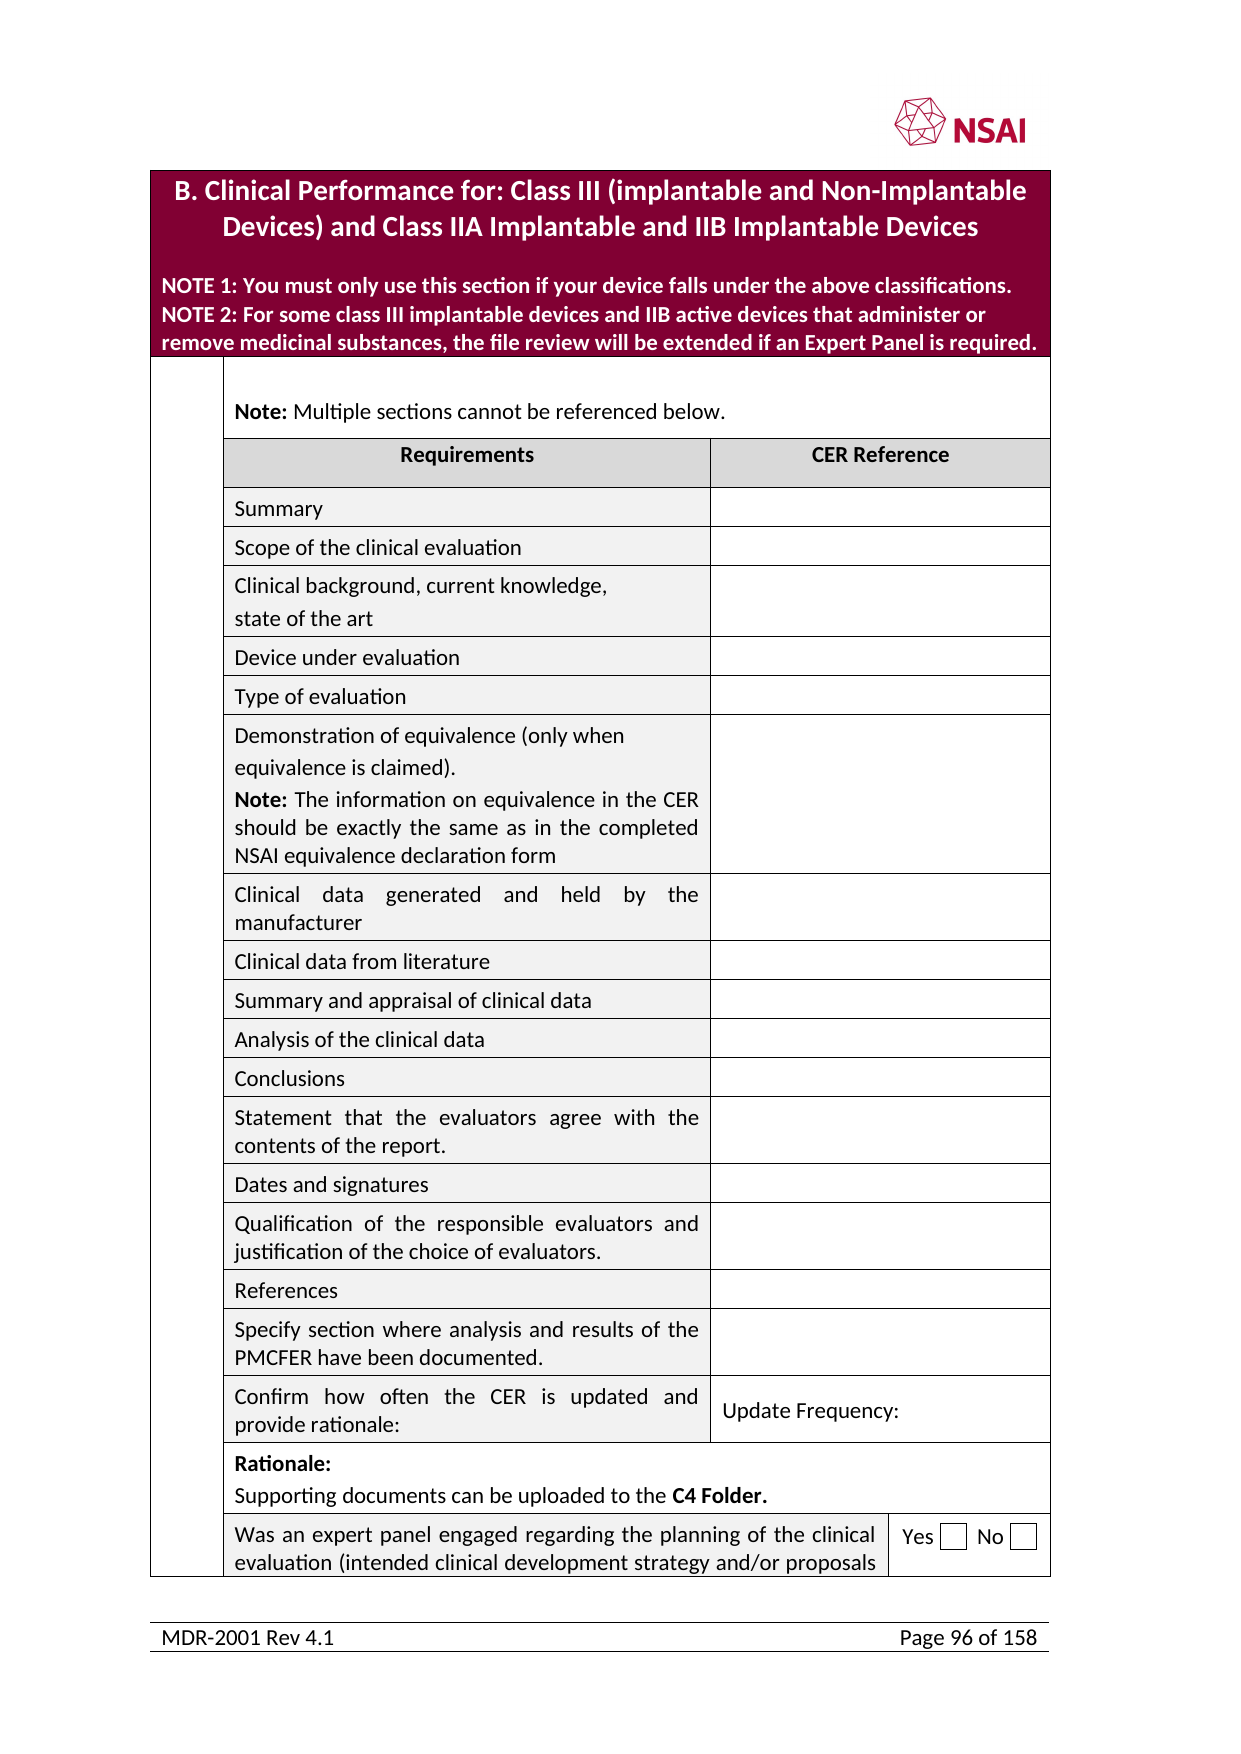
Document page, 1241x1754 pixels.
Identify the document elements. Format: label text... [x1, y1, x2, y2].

table_cell [711, 566, 1050, 636]
table_cell Demonstration of equivalence (only when equivalence is claimed). Note: The information on equivalence in the CER should be exactly the same as in the completed NSAI equivalence declaration form [224, 715, 710, 873]
table_cell [711, 1164, 1050, 1202]
table_cell [711, 980, 1050, 1018]
table_cell Please indicate specific sections where each of the following can be found in the CER. Note: Multiple sections cannot be referenced below. [224, 357, 1050, 438]
table_cell [711, 1270, 1050, 1308]
table_cell [711, 637, 1050, 675]
table_cell [711, 1019, 1050, 1057]
table_cell Scope of the clinical evaluation [224, 527, 710, 565]
table_cell Dates and signatures [224, 1164, 710, 1202]
table_cell [711, 676, 1050, 714]
table_cell Analysis of the clinical data [224, 1019, 710, 1057]
table_cell Update Frequency: [711, 1376, 1050, 1442]
table_header B. Clinical Performance for: Class III (implantable and Non-Implantable Devices) and Class IIA Implantable and IIB Implantable Devices NOTE 1: You must only use this section if your device falls under the above classifications. NOTE 2: For some class III implantable devices and IIB active devices that administer or remove medicinal substances, the file review will be extended if an Expert Panel is required. [151, 171, 1050, 356]
table_cell [711, 1203, 1050, 1269]
table_cell [711, 1058, 1050, 1096]
table_cell Clinical background, current knowledge, state of the art [224, 566, 710, 636]
table_cell Type of evaluation [224, 676, 710, 714]
table_cell Yes No [889, 1514, 1050, 1576]
table_cell [711, 527, 1050, 565]
table_cell [711, 1309, 1050, 1375]
table_cell Specify section where analysis and results of the PMCFER have been documented. [224, 1309, 710, 1375]
table_cell Qualification of the responsible evaluators and justification of the choice of evaluators. [224, 1203, 710, 1269]
table_cell [711, 941, 1050, 979]
table_cell Clinical data from literature [224, 941, 710, 979]
table_cell Confirm how often the CER is updated and provide rationale: [224, 1376, 710, 1442]
table_cell References [224, 1270, 710, 1308]
table_cell CER Reference [711, 439, 1050, 487]
table_cell Summary and appraisal of clinical data [224, 980, 710, 1018]
table_cell Statement that the evaluators agree with the contents of the report. [224, 1097, 710, 1163]
table_cell [711, 715, 1050, 873]
table_cell Clinical data generated and held by the manufacturer [224, 874, 710, 940]
table_cell [711, 1097, 1050, 1163]
table_cell Device under evaluation [224, 637, 710, 675]
table_cell Rationale: Supporting documents can be uploaded to the C4 Folder. [224, 1443, 1050, 1513]
table_cell Requirements [224, 439, 710, 487]
table_cell Summary [224, 488, 710, 526]
table_cell Conclusions [224, 1058, 710, 1096]
picture [870, 73, 1049, 170]
table_cell [711, 488, 1050, 526]
table_cell [711, 874, 1050, 940]
